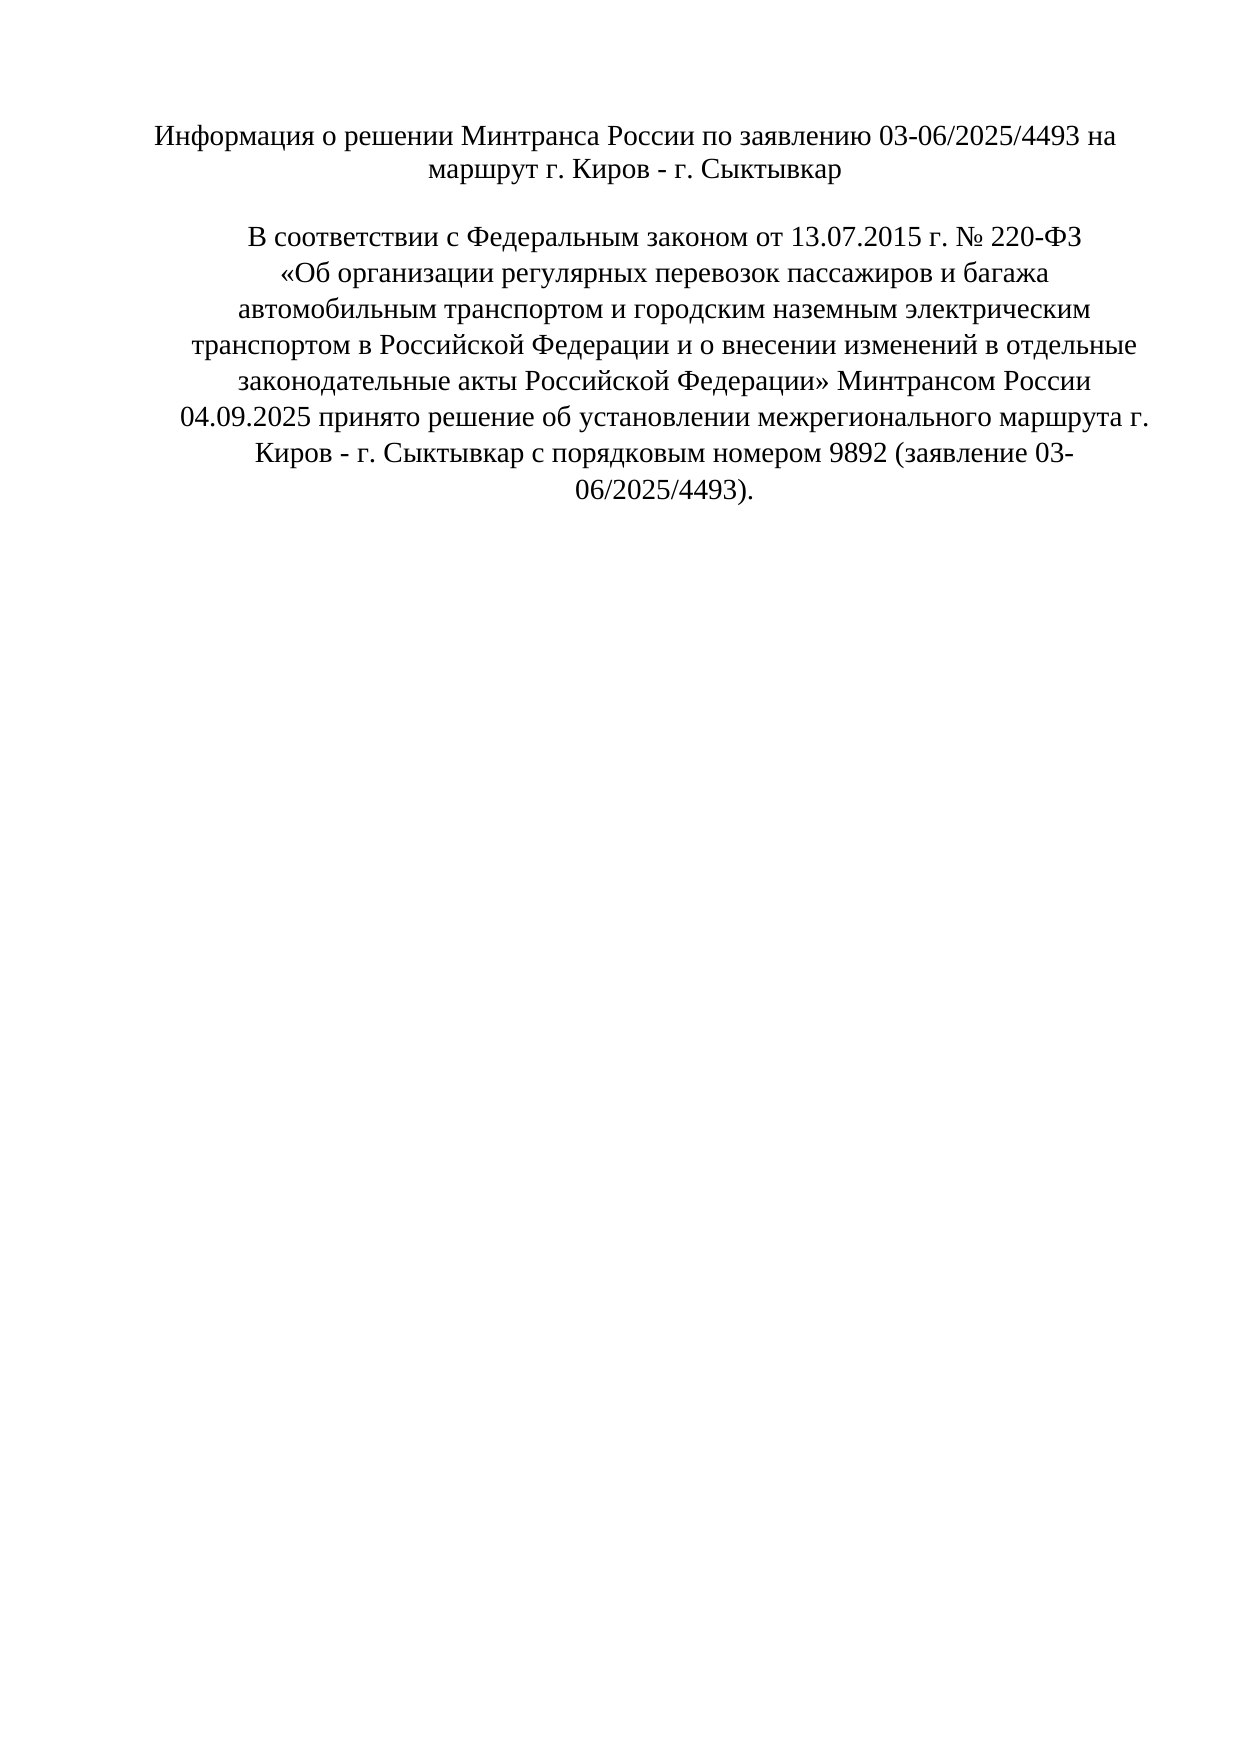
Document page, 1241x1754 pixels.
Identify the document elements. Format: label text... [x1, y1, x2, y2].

text Информация о решении Минтранса России по заявлению 03-06/2025/4493 на маршрут г. Киров - г. Сыктывкар [118, 118, 1152, 185]
text В соответствии с Федеральным законом от 13.07.2015 г. № 220-ФЗ «Об организации регулярных перевозок пассажиров и багажа автомобильным транспортом и городским наземным электрическим транспортом в Российской Федерации и о внесении изменений в отдельные законодательные акты Российской Федерации» Минтрансом России 04.09.2025 принято решение об установлении межрегионального маршрута г. Киров - г. Сыктывкар с порядковым номером 9892 (заявление 03-06/2025/4493). [177, 219, 1152, 505]
